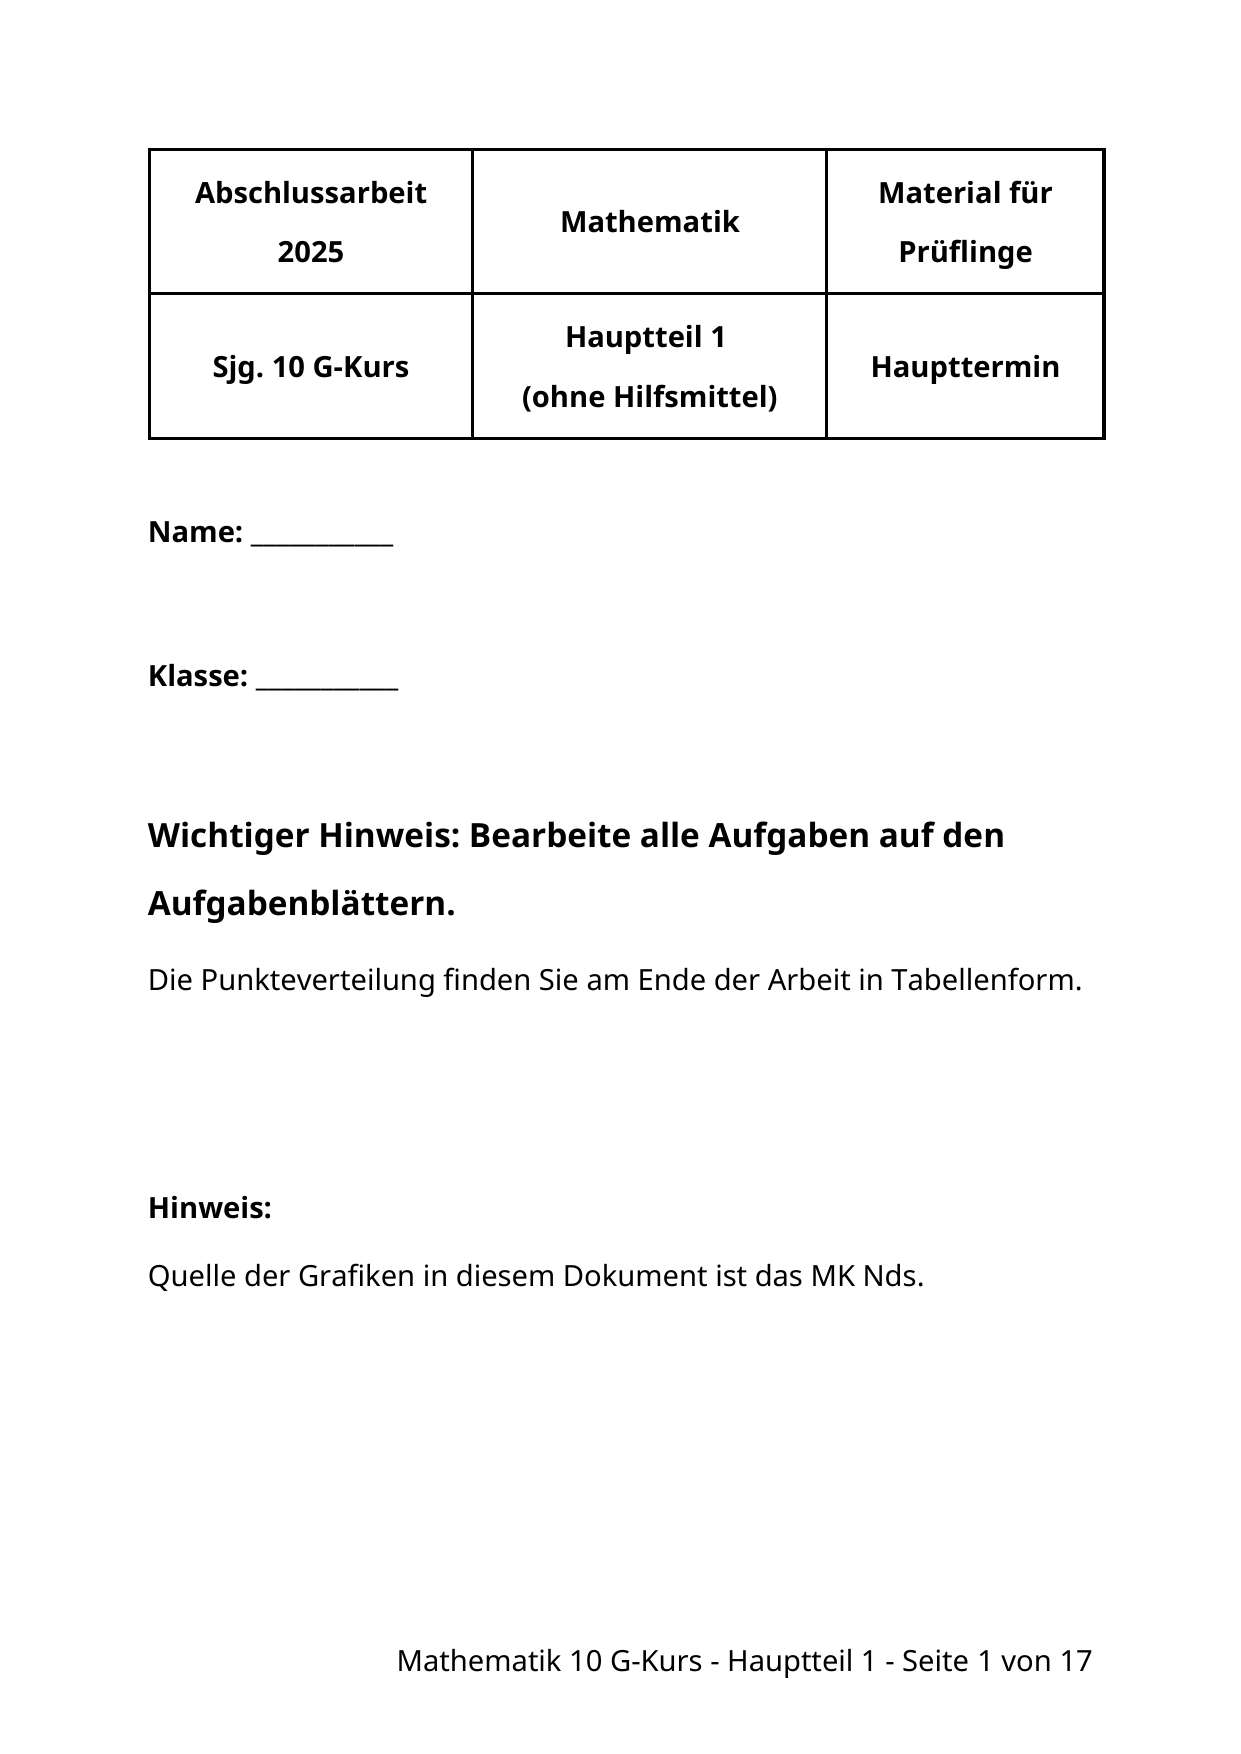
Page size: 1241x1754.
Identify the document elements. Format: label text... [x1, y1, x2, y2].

text Klasse: ___________ [148, 656, 1093, 695]
subtitle Wichtiger Hinweis: Bearbeite alle Aufgaben auf den Aufgabenblättern. [148, 812, 1093, 926]
table_cell Haupttermin [828, 295, 1102, 437]
text Name: ___________ [148, 512, 1093, 551]
text Quelle der Grafiken in diesem Dokument ist das MK Nds. [148, 1255, 1093, 1295]
table_header Abschlussarbeit 2025 [151, 151, 471, 292]
table_cell Hauptteil 1 (ohne Hilfsmittel) [474, 295, 825, 437]
table_cell Sjg. 10 G-Kurs [151, 295, 471, 437]
subtitle Hinweis: [148, 1187, 1093, 1227]
text Die Punkteverteilung finden Sie am Ende der Arbeit in Tabellenform. [148, 959, 1093, 998]
table_header Material für Prüflinge [828, 151, 1102, 292]
table_header Mathematik [474, 151, 825, 292]
